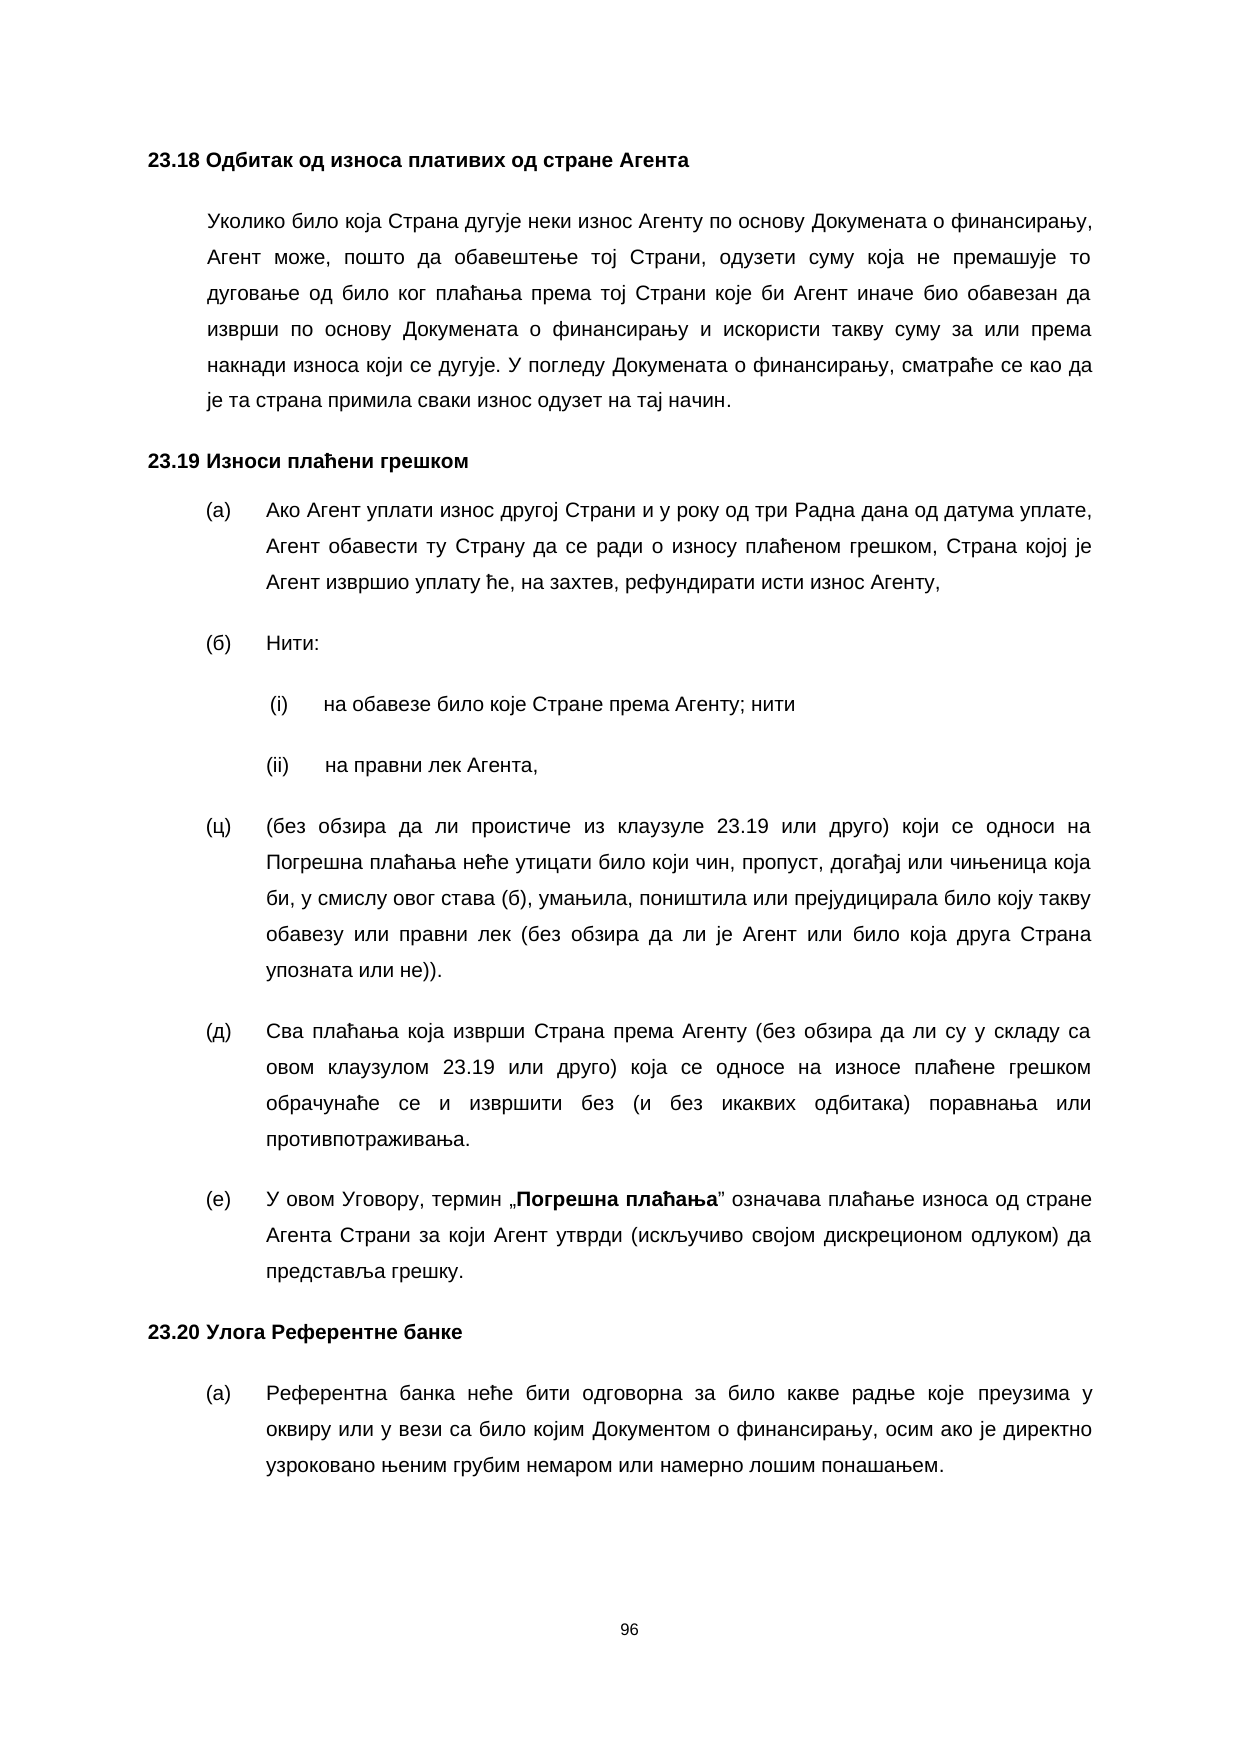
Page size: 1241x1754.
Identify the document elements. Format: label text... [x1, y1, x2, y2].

list (е) У овом Уговору, термин „Погрешна плаћања” означава плаћање износа од стране Агента Страни за који Агент утврди (искључиво својом дискреционом одлуком) да представља грешку. [206, 1187, 1092, 1283]
list (д) Сва плаћања која изврши Страна према Агенту (без обзира да ли су у складу са овом клаузулом 23.19 или друго) која се односе на износе плаћене грешком обрачунаће се и извршити без (и без икаквих одбитака) поравнања или противпотраживања. [206, 1018, 1092, 1150]
list (i) на обавезе било које Стране према Агенту; нити [266, 692, 1092, 716]
list (б) Нити: [206, 631, 1092, 655]
list 23.18 Одбитак од износа плативих од стране Агента [148, 148, 1092, 172]
list (а) Референтна банка неће бити одговорна за било какве радње које преузима у оквиру или у вези са било којим Документом о финансирању, осим ако је директно узроковано њеним грубим немаром или намерно лошим понашањем. [206, 1381, 1092, 1477]
list 23.19 Износи плаћени грешком [148, 449, 1092, 473]
list (а) Ако Aгент уплати износ другој Страни и у року од три Радна дана од датума уплате, Агент обавести ту Страну да се ради о износу плаћеном грешком, Страна којој је Агент извршио уплату ће, на захтев, рефундирати исти износ Агенту, [206, 498, 1092, 594]
list (ii) на правни лек Агента, [266, 753, 1092, 777]
list 23.20 Улога Референтне банке [148, 1320, 1092, 1344]
list (ц) (без обзира да ли проистиче из клаузуле 23.19 или друго) који се односи на Погрешна плаћања неће утицати било који чин, пропуст, догађај или чињеница која би, у смислу овог става (б), умањила, поништила или прејудицирала било коју такву обавезу или правни лек (без обзира да ли је Агент или било која друга Страна упозната или не)). [206, 814, 1092, 982]
text Уколико било која Страна дугује неки износ Агенту по основу Докумената о финансирању, Агент може, пошто да обавештење тој Страни, одузети суму која не премашује то дуговање од било ког плаћања према тој Страни које би Агент иначе био обавезан да изврши по основу Докумената о финансирању и искористи такву суму за или према накнади износа који се дугује. У погледу Докумената о финансирању, сматраће се као да је та страна примила сваки износ одузет на тај начин. [207, 209, 1092, 412]
